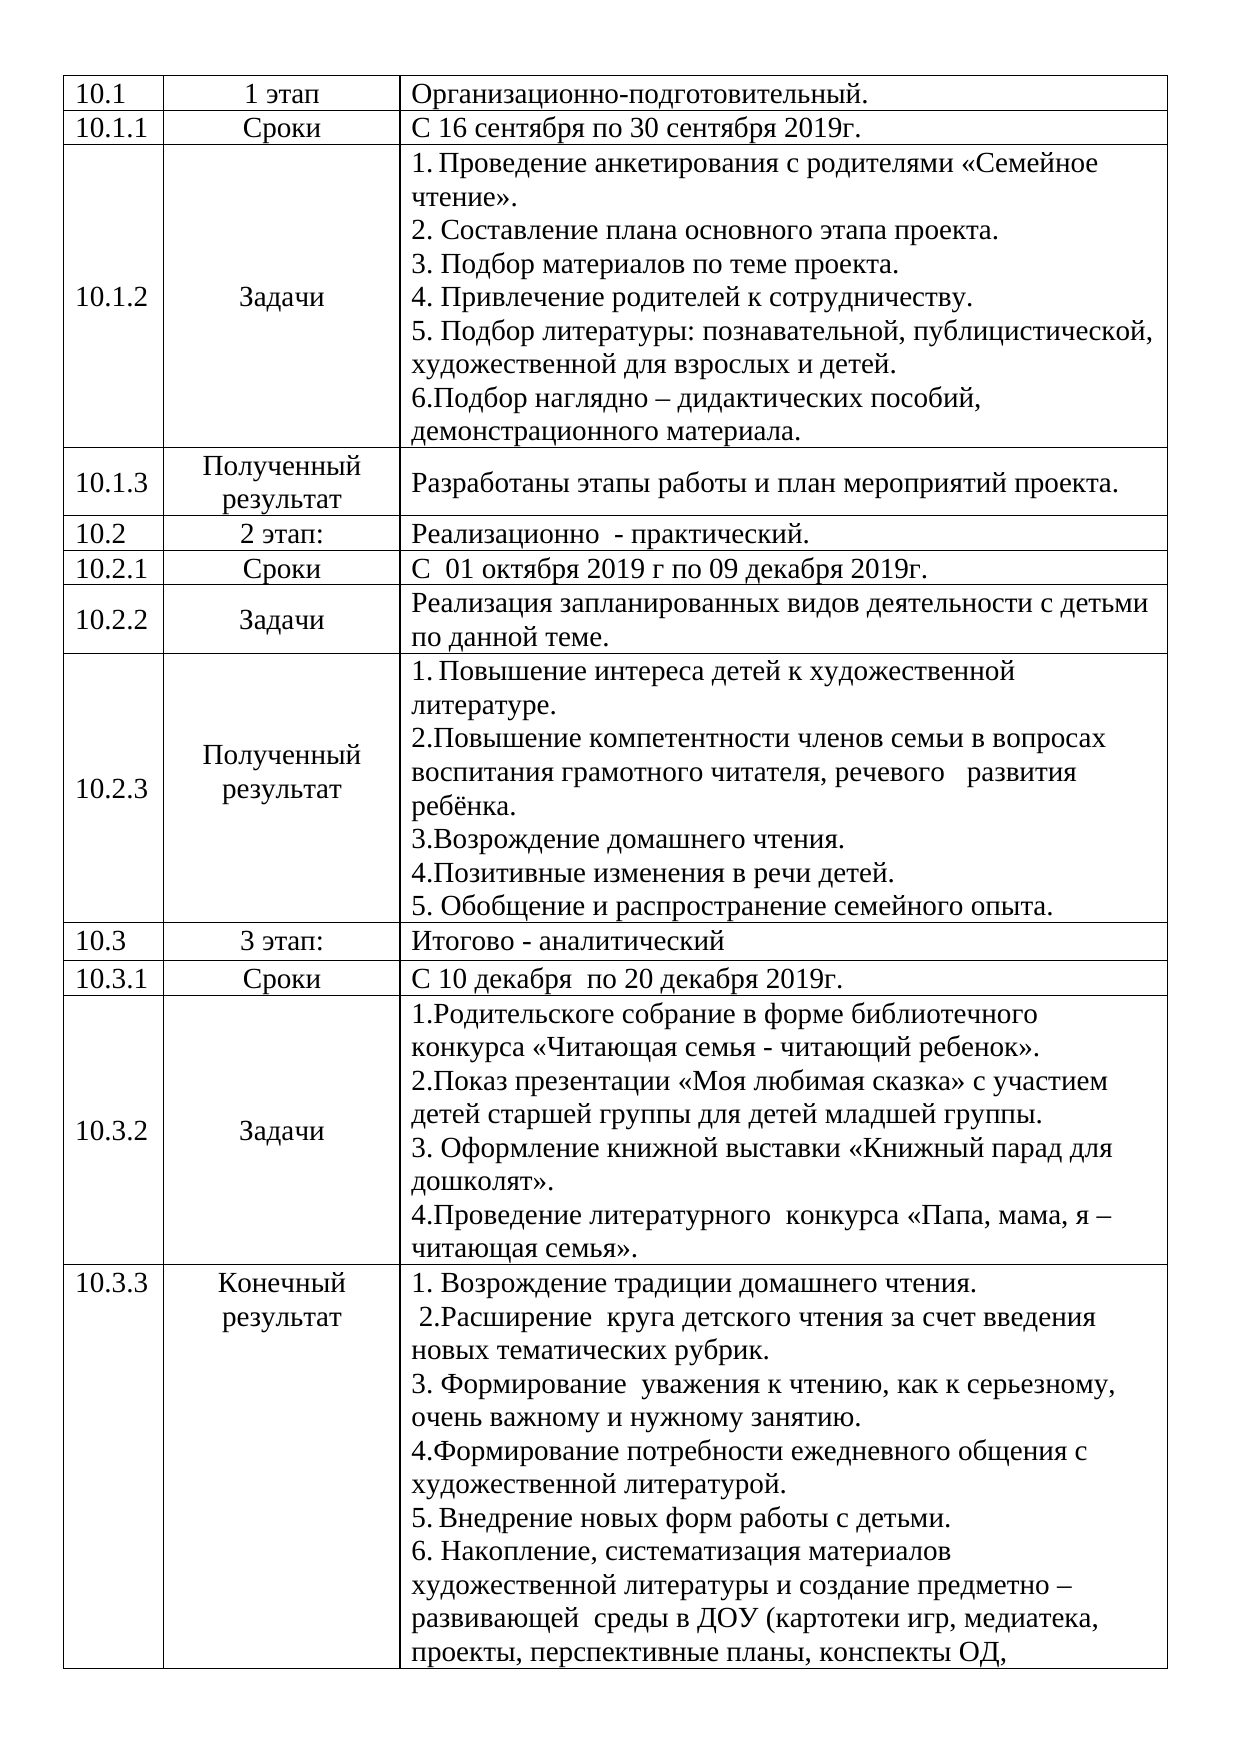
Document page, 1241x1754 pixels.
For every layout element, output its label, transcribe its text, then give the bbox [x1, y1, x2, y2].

table_cell 10.1.2 [64, 145, 163, 447]
table_cell 1 этап [164, 76, 399, 109]
table_cell Сроки [164, 551, 399, 584]
table_cell 1. Повышение интереса детей к художественной литературе. 2.Повышение компетентности членов семьи в вопросах воспитания грамотного читателя, речевого развития ребёнка. 3.Возрождение домашнего чтения. 4.Позитивные изменения в речи детей. 5. Обобщение и распространение семейного опыта. [401, 654, 1167, 922]
table_cell Сроки [164, 961, 399, 995]
table_cell 10.2.2 [64, 585, 163, 652]
table_cell Реализационно - практический. [401, 516, 1167, 550]
table_cell 10.3.3 [64, 1265, 163, 1668]
table_cell Конечный результат [164, 1265, 399, 1668]
table_cell Полученный результат [164, 654, 399, 922]
table_cell 10.3.1 [64, 961, 163, 995]
table_cell 2 этап: [164, 516, 399, 550]
table_cell С 01 октября 2019 г по 09 декабря 2019г. [401, 551, 1167, 584]
table_cell Задачи [164, 145, 399, 447]
table_cell 3 этап: [164, 923, 399, 960]
table_cell 10.2.3 [64, 654, 163, 922]
table_cell Полученный результат [164, 448, 399, 515]
table_cell 10.1.3 [64, 448, 163, 515]
table_cell 10.1.1 [64, 111, 163, 144]
table_cell Итогово - аналитический [401, 923, 1167, 960]
table_cell 10.2 [64, 516, 163, 550]
table_cell 10.3.2 [64, 996, 163, 1264]
table_cell 10.3 [64, 923, 163, 960]
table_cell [401, 1265, 1167, 1668]
table_cell Сроки [164, 111, 399, 144]
table_cell 1. Проведение анкетирования с родителями «Семейное чтение». 2. Составление плана основного этапа проекта. 3. Подбор материалов по теме проекта. 4. Привлечение родителей к сотрудничеству. 5. Подбор литературы: познавательной, публицистической, художественной для взрослых и детей. 6.Подбор наглядно – дидактических пособий, демонстрационного материала. [401, 145, 1167, 447]
table_cell С 16 сентября по 30 сентября 2019г. [401, 111, 1167, 144]
table_cell С 10 декабря по 20 декабря 2019г. [401, 961, 1167, 995]
table_cell 1.Родительскоге собрание в форме библиотечного конкурса «Читающая семья - читающий ребенок». 2.Показ презентации «Моя любимая сказка» с участием детей старшей группы для детей младшей группы. 3. Оформление книжной выставки «Книжный парад для дошколят». 4.Проведение литературного конкурса «Папа, мама, я – читающая семья». [401, 996, 1167, 1264]
table_cell 10.1 [64, 76, 163, 109]
table_cell Задачи [164, 585, 399, 652]
table_cell Реализация запланированных видов деятельности с детьми по данной теме. [401, 585, 1167, 652]
table_cell Разработаны этапы работы и план мероприятий проекта. [401, 448, 1167, 515]
table_cell Организационно-подготовительный. [401, 76, 1167, 109]
table_cell 10.2.1 [64, 551, 163, 584]
table_cell Задачи [164, 996, 399, 1264]
